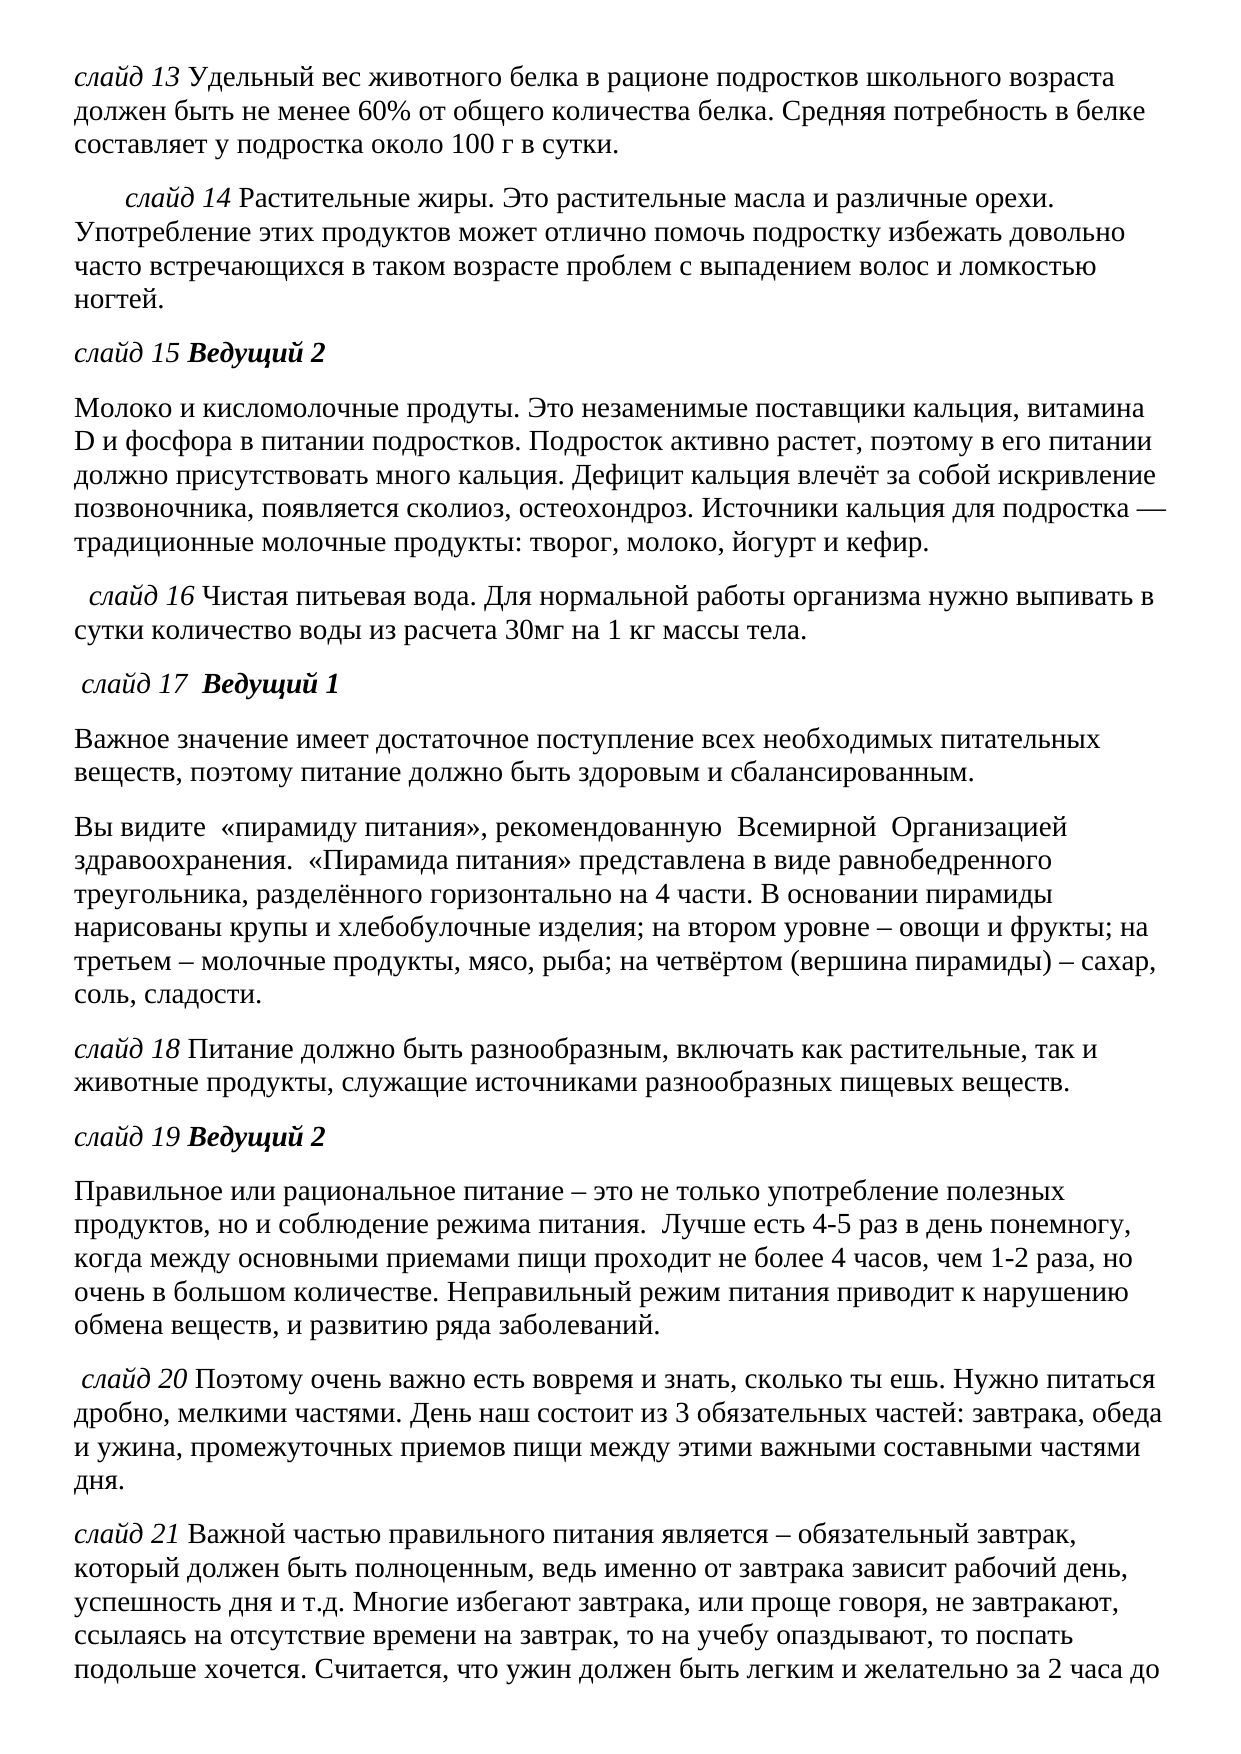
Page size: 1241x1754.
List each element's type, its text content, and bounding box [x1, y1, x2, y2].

text Вы видите «пирамиду питания», рекомендованную Всемирной Организацией здравоохранения. «Пирамида питания» представлена в виде равнобедренного треугольника, разделённого горизонтально на 4 части. В основании пирамиды нарисованы крупы и хлебобулочные изделия; на втором уровне – овощи и фрукты; на третьем – молочные продукты, мясо, рыба; на четвёртом (вершина пирамиды) – сахар, соль, сладости. [74, 809, 1167, 1010]
text Молоко и кисломолочные продуты. Это незаменимые поставщики кальция, витамина D и фосфора в питании подростков. Подросток активно растет, поэтому в его питании должно присутствовать много кальция. Дефицит кальция влечёт за собой искривление позвоночника, появляется сколиоз, остеохондроз. Источники кальция для подростка — традиционные молочные продукты: творог, молоко, йогурт и кефир. [74, 390, 1167, 558]
text Правильное или рациональное питание – это не только употребление полезных продуктов, но и соблюдение режима питания. Лучше есть 4-5 раз в день понемногу, когда между основными приемами пищи проходит не более 4 часов, чем 1-2 раза, но очень в большом количестве. Неправильный режим питания приводит к нарушению обмена веществ, и развитию ряда заболеваний. [74, 1173, 1167, 1341]
text слайд 18 Питание должно быть разнообразным, включать как растительные, так и животные продукты, служащие источниками разнообразных пищевых веществ. [74, 1031, 1167, 1098]
text слайд 19 Ведущий 2 [74, 1119, 1167, 1152]
text Важное значение имеет достаточное поступление всех необходимых питательных веществ, поэтому питание должно быть здоровым и сбалансированным. [74, 721, 1167, 788]
text слайд 17 Ведущий 1 [74, 666, 1167, 700]
text слайд 14 Растительные жиры. Это растительные масла и различные орехи. Употребление этих продуктов может отлично помочь подростку избежать довольно часто встречающихся в таком возрасте проблем с выпадением волос и ломкостью ногтей. [74, 181, 1167, 315]
text слайд 15 Ведущий 2 [74, 336, 1167, 369]
text слайд 16 Чистая питьевая вода. Для нормальной работы организма нужно выпивать в сутки количество воды из расчета 30мг на 1 кг массы тела. [74, 578, 1167, 646]
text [74, 1517, 1167, 1684]
text слайд 13 Удельный вес животного белка в рационе подростков школьного возраста должен быть не менее 60% от общего количества белка. Средняя потребность в белке составляет у подростка около 100 г в сутки. [74, 59, 1167, 160]
text слайд 20 Поэтому очень важно есть вовремя и знать, сколько ты ешь. Нужно питаться дробно, мелкими частями. День наш состоит из 3 обязательных частей: завтрака, обеда и ужина, промежуточных приемов пищи между этими важными составными частями дня. [74, 1362, 1167, 1496]
